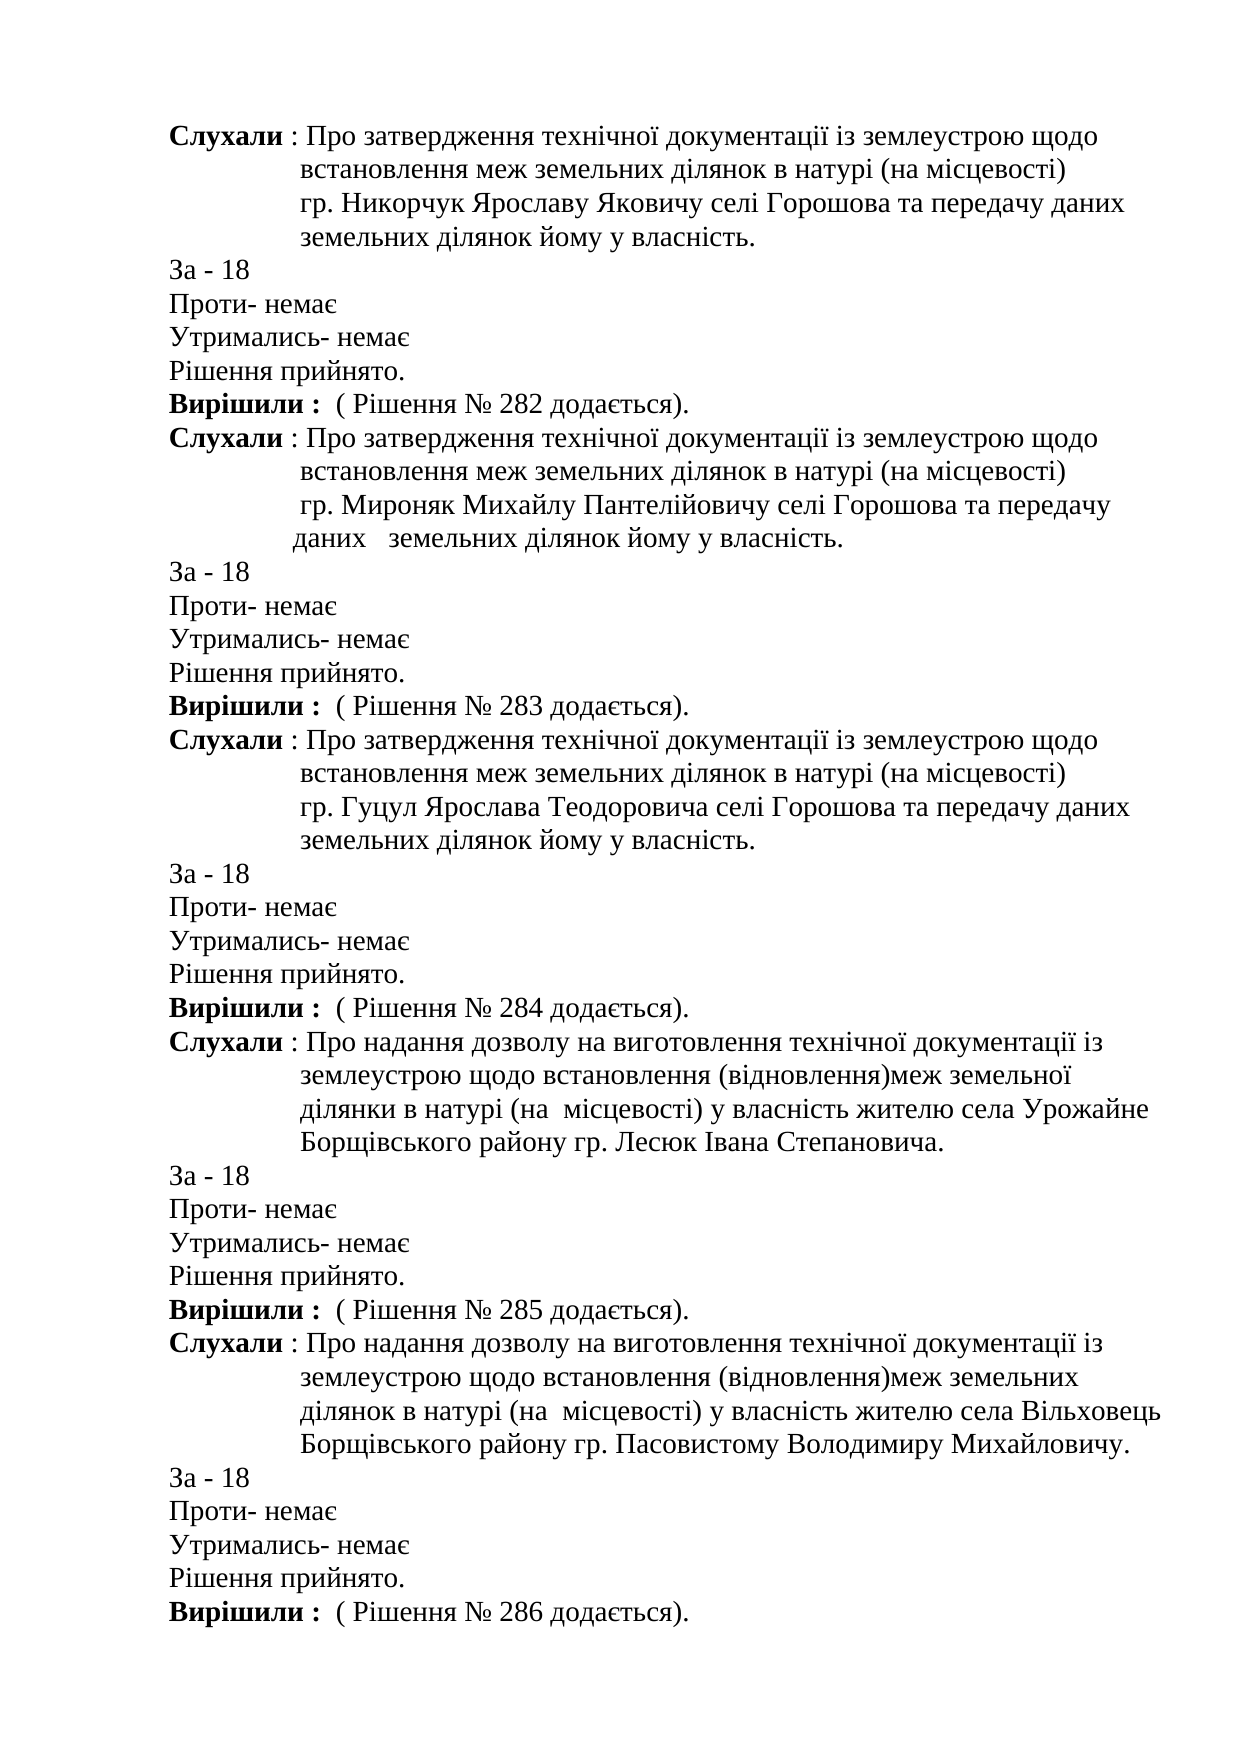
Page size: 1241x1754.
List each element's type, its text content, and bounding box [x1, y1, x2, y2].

text Слухали : Про затвердження технічної документації із землеустрою щодо [169, 420, 1181, 453]
text Проти- немає [169, 889, 1181, 923]
text Рішення прийнято. [169, 655, 1181, 688]
text землеустрою щодо встановлення (відновлення)меж земельних [169, 1359, 1181, 1393]
text даних земельних ділянок йому у власність. [169, 521, 1181, 554]
text Борщівського району гр. Пасовистому Володимиру Михайловичу. [169, 1426, 1181, 1460]
text Борщівського району гр. Лесюк Івана Степановича. [169, 1124, 1181, 1158]
text Слухали : Про надання дозволу на виготовлення технічної документації із [169, 1326, 1181, 1359]
text Проти- немає [169, 588, 1181, 621]
text Проти- немає [169, 286, 1181, 319]
text Рішення прийнято. [169, 353, 1181, 386]
text ділянок в натурі (на місцевості) у власність жителю села Вільховець [169, 1393, 1181, 1426]
text За - 18 [169, 1460, 1181, 1493]
text ділянки в натурі (на місцевості) у власність жителю села Урожайне [169, 1091, 1181, 1124]
text Вирішили : ( Рішення № 285 додається). [169, 1292, 1181, 1326]
text За - 18 [169, 856, 1181, 889]
text Слухали : Про затвердження технічної документації із землеустрою щодо [169, 118, 1181, 152]
text Утримались- немає [169, 319, 1181, 353]
text Вирішили : ( Рішення № 283 додається). [169, 688, 1181, 722]
text Рішення прийнято. [169, 1258, 1181, 1292]
text гр. Мироняк Михайлу Пантелійовичу селі Горошова та передачу [169, 487, 1181, 521]
text Вирішили : ( Рішення № 282 додається). [169, 386, 1181, 420]
text земельних ділянок йому у власність. [169, 219, 1181, 252]
text Утримались- немає [169, 621, 1181, 655]
text За - 18 [169, 1158, 1181, 1191]
text Утримались- немає [169, 923, 1181, 957]
text За - 18 [169, 252, 1181, 286]
text За - 18 [169, 554, 1181, 588]
text Утримались- немає [169, 1527, 1181, 1560]
text Проти- немає [169, 1191, 1181, 1225]
text Слухали : Про затвердження технічної документації із землеустрою щодо [169, 722, 1181, 755]
text Вирішили : ( Рішення № 286 додається). [169, 1594, 1181, 1627]
text встановлення меж земельних ділянок в натурі (на місцевості) [169, 152, 1181, 185]
text встановлення меж земельних ділянок в натурі (на місцевості) [169, 755, 1181, 789]
text гр. Гуцул Ярослава Теодоровича селі Горошова та передачу даних [169, 789, 1181, 822]
text Рішення прийнято. [169, 1560, 1181, 1594]
text встановлення меж земельних ділянок в натурі (на місцевості) [169, 453, 1181, 487]
text Рішення прийнято. [169, 957, 1181, 990]
text земельних ділянок йому у власність. [169, 822, 1181, 856]
text Слухали : Про надання дозволу на виготовлення технічної документації із [169, 1024, 1181, 1057]
text Проти- немає [169, 1493, 1181, 1527]
text гр. Никорчук Ярославу Яковичу селі Горошова та передачу даних [169, 185, 1181, 219]
text землеустрою щодо встановлення (відновлення)меж земельної [169, 1057, 1181, 1091]
text Утримались- немає [169, 1225, 1181, 1258]
text Вирішили : ( Рішення № 284 додається). [169, 990, 1181, 1024]
